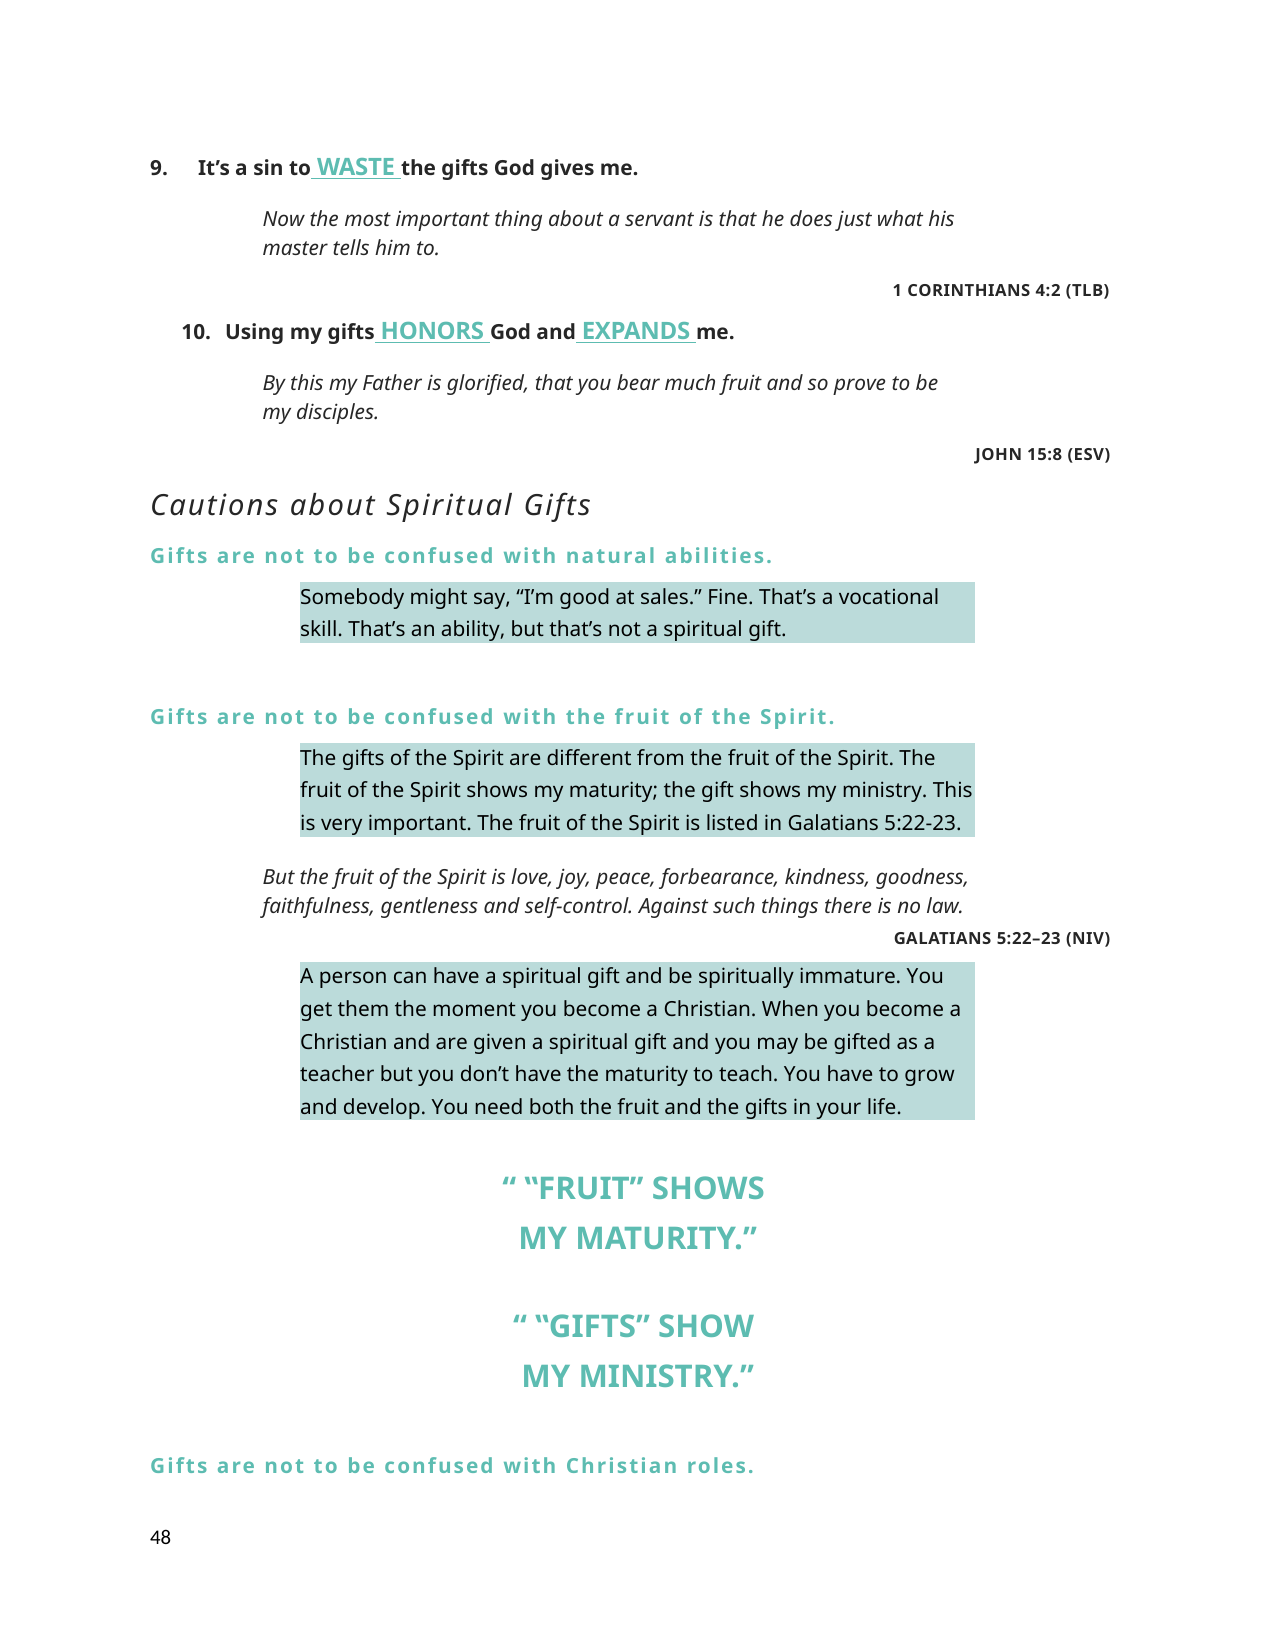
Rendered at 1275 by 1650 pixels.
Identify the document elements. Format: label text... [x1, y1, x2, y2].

text Cautions about Spiritual Gifts [150, 478, 1125, 523]
text Somebody might say, “I’m good at sales.” Fine. That’s a vocational skill. That’s an ability, but that’s not a spiritual gift. [300, 582, 975, 643]
text 9. It’s a sin to waste the gifts God gives me. [150, 150, 1125, 183]
text Gifts are not to be confused with Christian roles. [150, 1434, 1125, 1479]
text A person can have a spiritual gift and be spiritually immature. You get them the moment you become a Christian. When you become a Christian and are given a spiritual gift and you may be gifted as a teacher but you don’t have the maturity to teach. You have to grow and develop. You need both the fruit and the gifts in your life. [300, 962, 975, 1120]
text 1 Corinthians 4:2 (TLB) [262, 272, 1110, 301]
text John 15:8 (ESV) [262, 436, 1110, 465]
text By this my Father is glorified, that you bear much fruit and so prove to be my disciples. [262, 367, 975, 426]
text Now the most important thing about a servant is that he does just what his master tells him to. [262, 203, 975, 262]
text Gifts are not to be confused with natural abilities. [150, 523, 1125, 569]
text Galatians 5:22–23 (NIV) [262, 920, 1110, 949]
text 10. Using my gifts honors God and expands me. [150, 314, 1125, 346]
text The gifts of the Spirit are different from the fruit of the Spirit. The fruit of the Spirit shows my maturity; the gift shows my ministry. This is very important. The fruit of the Spirit is listed in Galatians 5:22-23. [300, 743, 975, 837]
text “ ‟GIFTS” SHOW MY MINISTRY.” [375, 1296, 900, 1396]
text But the fruit of the Spirit is love, joy, peace, forbearance, kindness, goodness, faithfulness, gentleness and self-control. Against such things there is no law. [262, 862, 975, 920]
text “ ‟FRUIT” SHOWS MY MATURITY.” [375, 1159, 900, 1259]
text Gifts are not to be confused with the fruit of the Spirit. [150, 684, 1125, 730]
